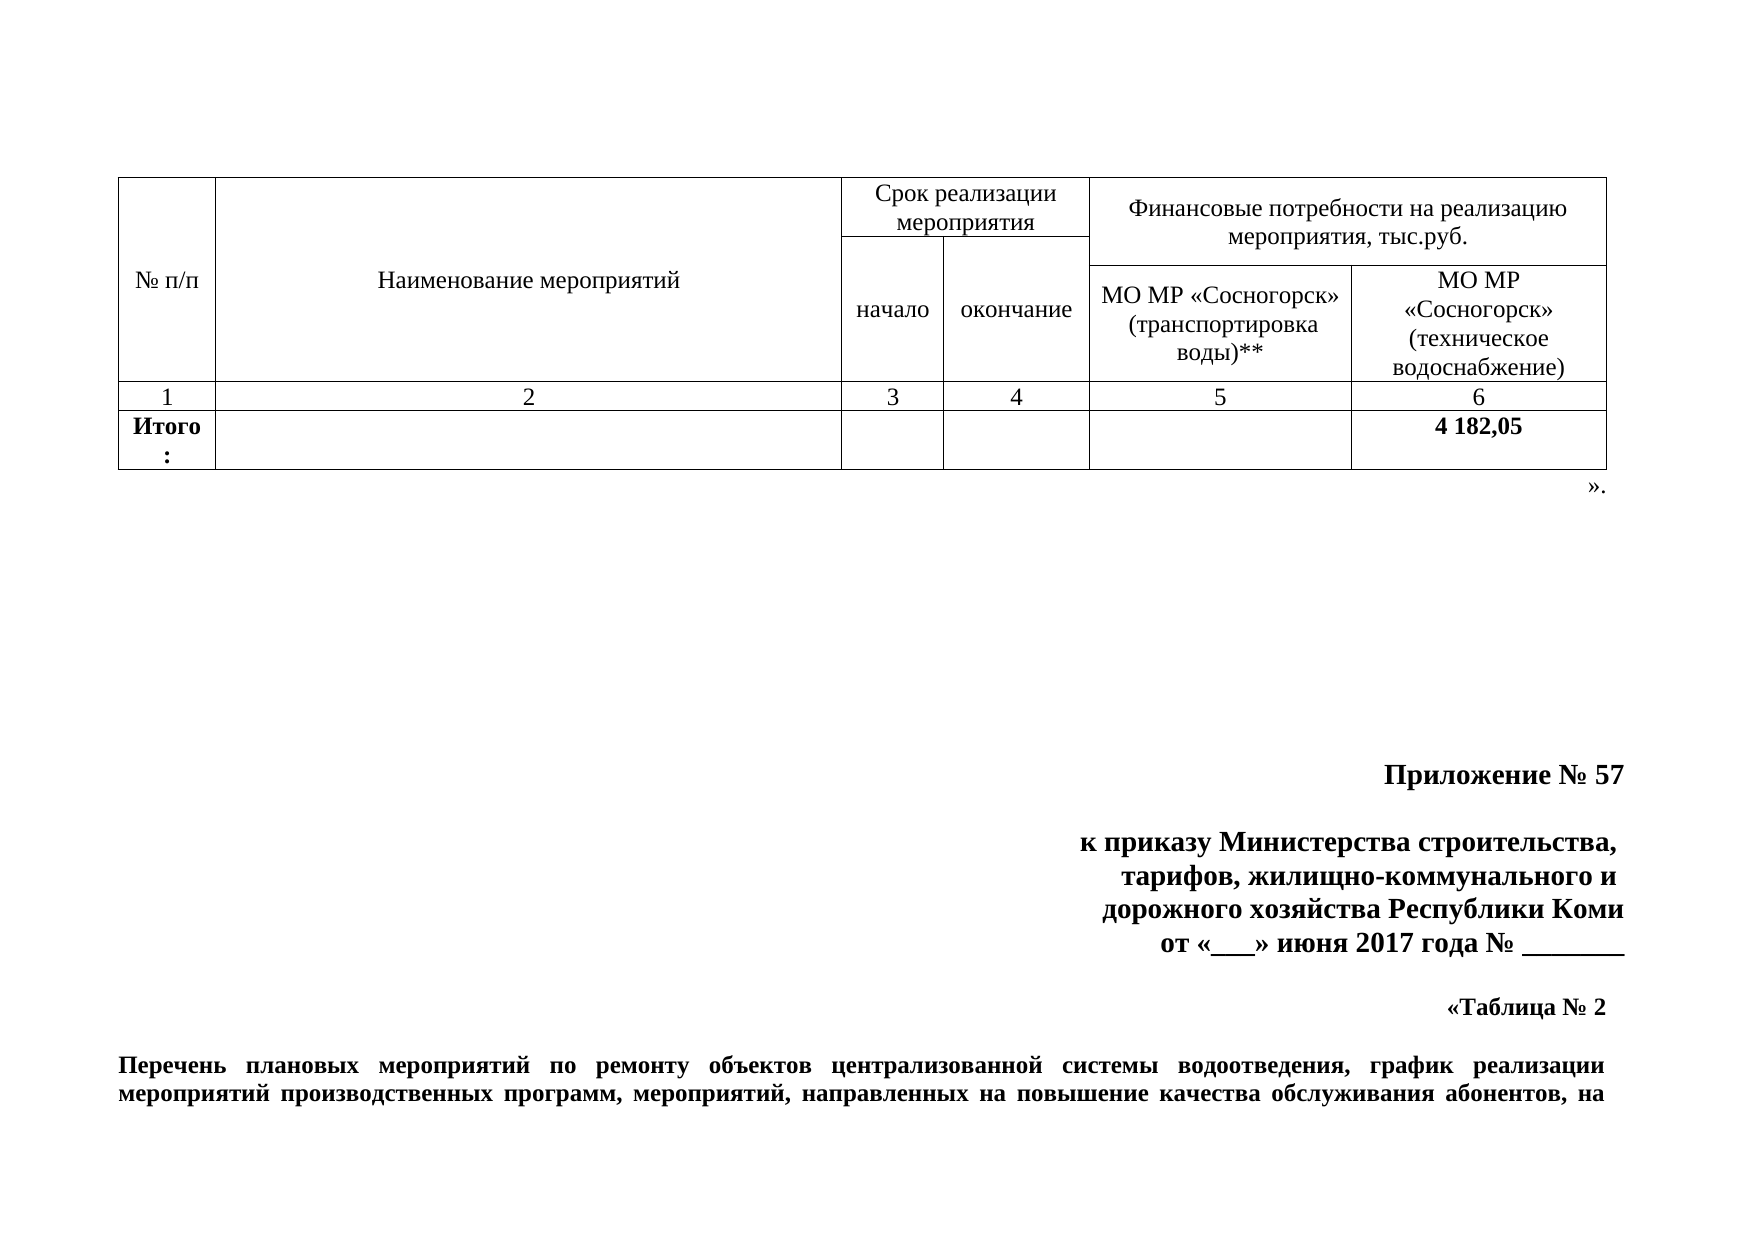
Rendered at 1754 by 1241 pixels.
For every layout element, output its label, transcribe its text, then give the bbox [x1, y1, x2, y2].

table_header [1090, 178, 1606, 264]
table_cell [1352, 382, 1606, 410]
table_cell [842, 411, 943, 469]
text к приказу Министерства строительства, тарифов, жилищно-коммунального и дорожного хозяйства Республики Коми [118, 824, 1624, 925]
text ». [118, 470, 1606, 499]
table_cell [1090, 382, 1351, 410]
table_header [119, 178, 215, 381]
text «Таблица № 2 [118, 992, 1606, 1021]
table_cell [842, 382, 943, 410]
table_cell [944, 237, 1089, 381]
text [118, 1050, 1606, 1107]
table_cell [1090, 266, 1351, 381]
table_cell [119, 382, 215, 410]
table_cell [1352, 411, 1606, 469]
text Приложение № 57 [118, 757, 1624, 791]
text от «___» июня 2017 года № _______ [118, 925, 1624, 959]
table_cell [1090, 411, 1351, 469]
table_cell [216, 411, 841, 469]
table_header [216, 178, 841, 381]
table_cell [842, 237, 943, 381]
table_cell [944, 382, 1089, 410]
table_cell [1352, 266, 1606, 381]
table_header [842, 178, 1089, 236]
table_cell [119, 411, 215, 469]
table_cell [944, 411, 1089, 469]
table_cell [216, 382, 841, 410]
